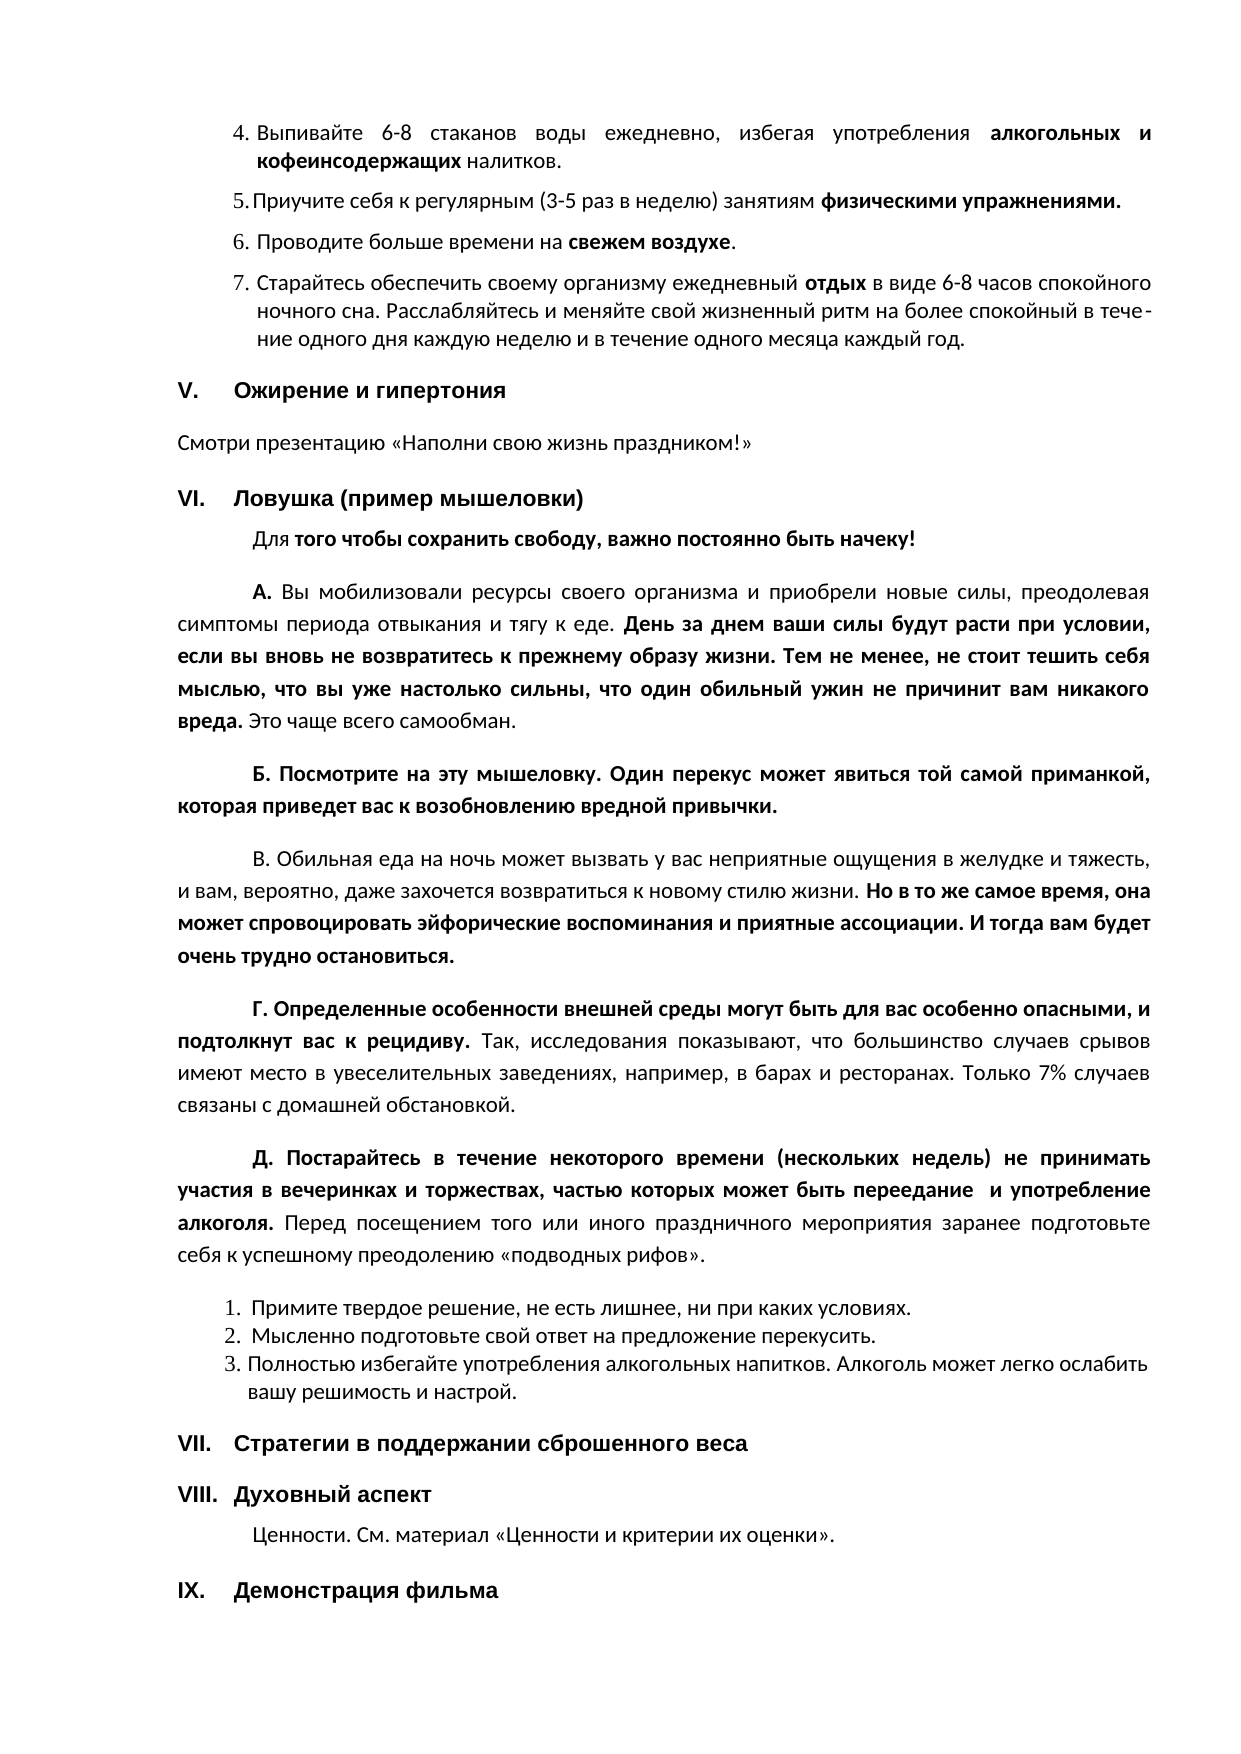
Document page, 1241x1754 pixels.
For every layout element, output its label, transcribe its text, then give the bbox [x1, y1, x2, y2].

list Полностью избегайте употребления алкогольных напитков. Алкоголь может легко ослабить вашу решимость и настрой. [224, 1349, 1152, 1405]
text Для того чтобы сохранить свободу, важно постоянно быть начеку! [177, 524, 1152, 552]
text Смотри презентацию «Наполни свою жизнь праздником!» [177, 428, 1152, 456]
text А. Вы мобилизовали ресурсы своего организма и приобрели новые силы, преодолевая симптомы периода отвыкания и тягу к еде. День за днем ваши силы будут расти при условии, если вы вновь не возвратитесь к прежнему образу жизни. Тем не менее, не стоит тешить себя мыслью, что вы уже настолько сильны, что один обильный ужин не причинит вам никакого вреда. Это чаще всего самообман. [177, 577, 1151, 734]
text В. Обильная еда на ночь может вызвать у вас неприятные ощущения в желудке и тяжесть, и вам, вероятно, даже захочется возвратиться к новому стилю жизни. Но в то же самое время, она может спровоцировать эйфорические воспоминания и приятные ассоциации. И тогда вам будет очень трудно остановиться. [177, 844, 1152, 969]
list Выпивайте 6-8 стаканов воды ежедневно, избегая употребления алкогольных и кофеинсодержащих налитков. [233, 118, 1152, 174]
list Приучите себя к регулярным (3-5 раз в неделю) занятиям физическими упражнениями. [233, 187, 1152, 215]
list Ловушка (пример мышеловки) [177, 485, 1152, 512]
text Д. Постарайтесь в течение некоторого времени (нескольких недель) не принимать участия в вечеринках и торжествах, частью которых может быть переедание и употребление алкоголя. Перед посещением того или иного праздничного мероприятия заранее подготовьте себя к успешному преодолению «подводных рифов». [177, 1143, 1152, 1268]
text Б. Посмотрите на эту мышеловку. Один перекус может явиться той самой приманкой, которая приведет вас к возобновлению вредной привычки. [177, 759, 1152, 819]
list Демонстрация фильма [177, 1577, 1152, 1604]
text Ценности. См. материал «Ценности и критерии их оценки». [177, 1520, 1152, 1548]
text Г. Определенные особенности внешней среды могут быть для вас особенно опасными, и подтолкнут вас к рецидиву. Так, исследования показывают, что большинство случаев срывов имеют место в увеселительных заведениях, например, в барах и ресторанах. Только 7% случаев связаны с домашней обстановкой. [177, 994, 1152, 1118]
list Старайтесь обеспечить своему организму ежедневный отдых в виде 6-8 часов спокойного ночного сна. Расслабляйтесь и меняйте свой жизненный ритм на более спокойный в течение одного дня каждую неделю и в течение одного месяца каждый год. [233, 268, 1152, 352]
list Мысленно подготовьте свой ответ на предложение перекусить. [224, 1321, 1152, 1349]
list Примите твердое решение, не есть лишнее, ни при каких условиях. [224, 1293, 1152, 1321]
list Проводите больше времени на свежем воздухе. [233, 227, 1152, 255]
list Стратегии в поддержании сброшенного веса [177, 1430, 1152, 1456]
list Ожирение и гипертония [177, 377, 1152, 403]
list Духовный аспект [177, 1481, 1152, 1508]
